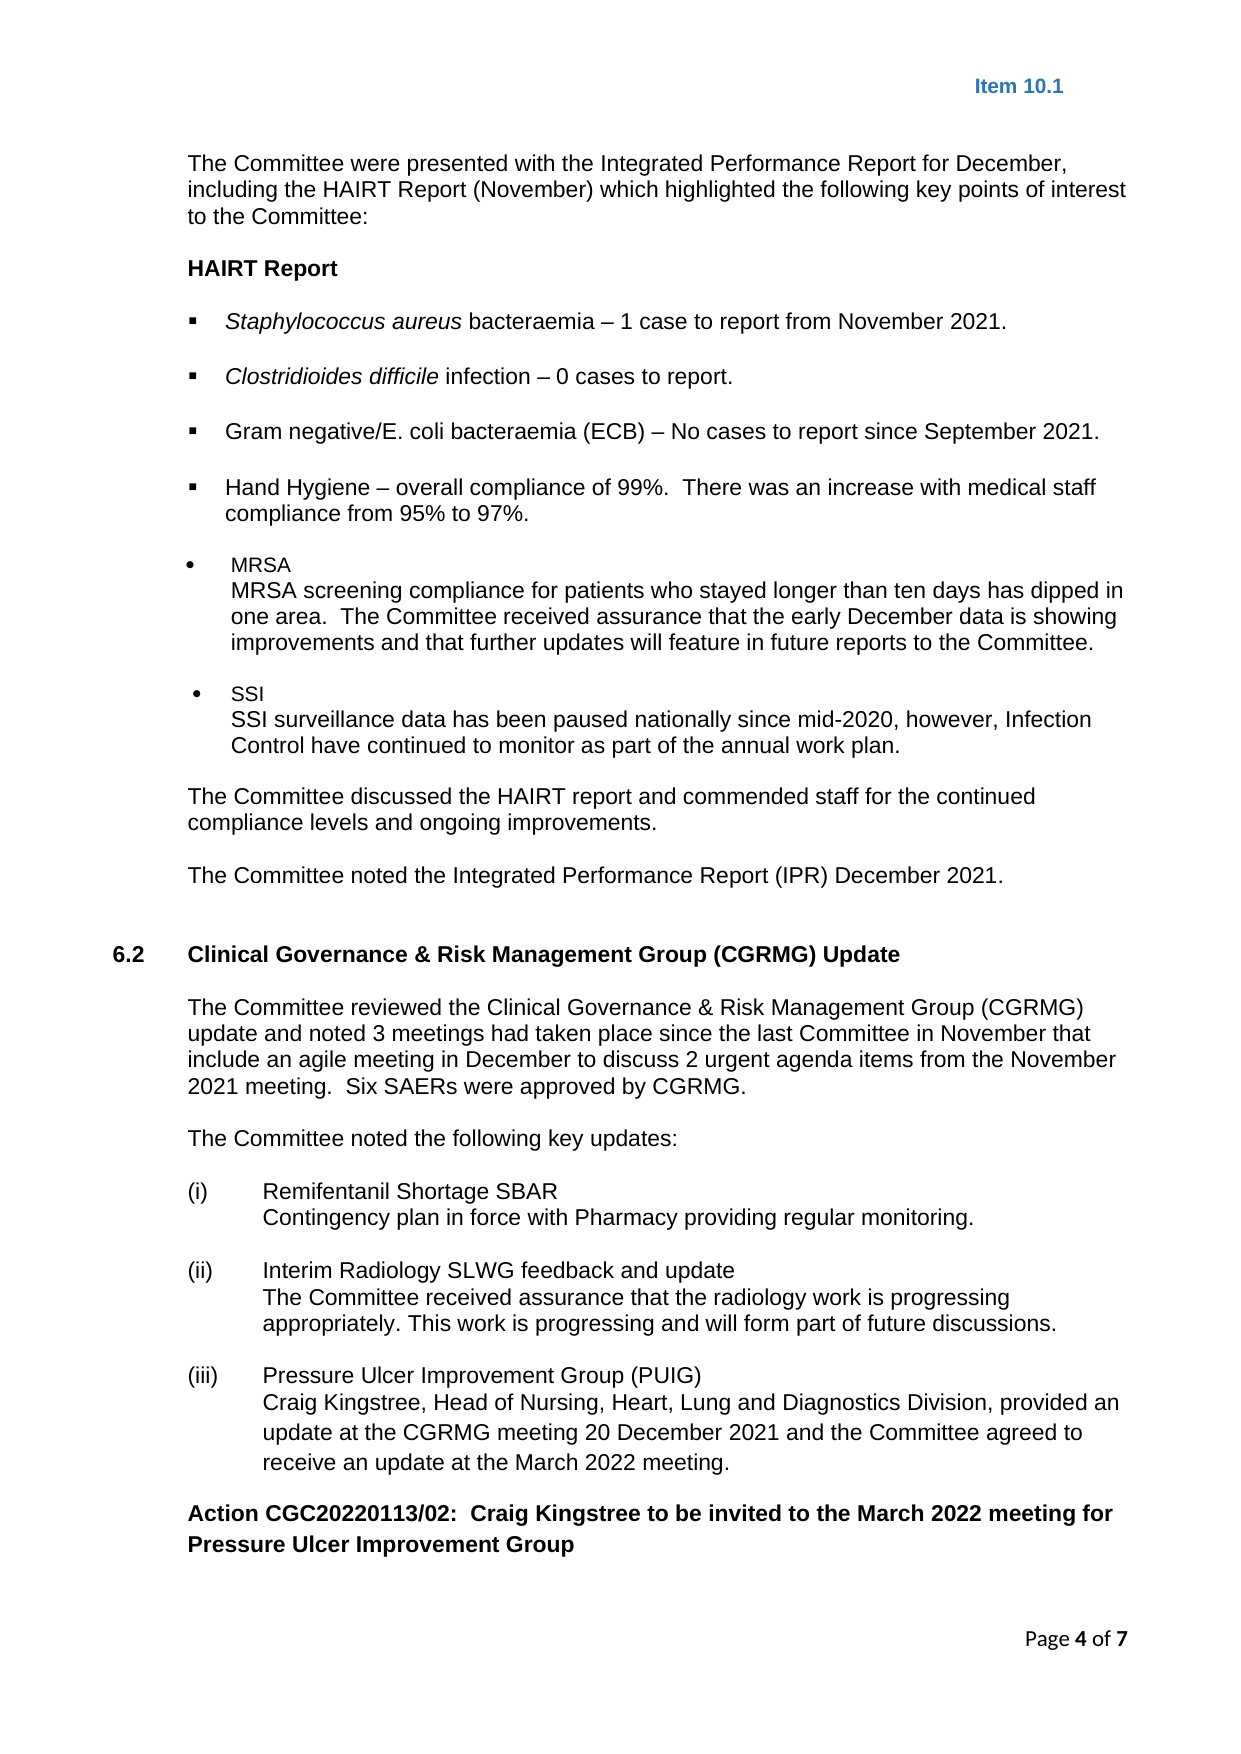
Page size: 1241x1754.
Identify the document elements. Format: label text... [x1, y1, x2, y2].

text HAIRT Report [112, 255, 1128, 282]
list SSI surveillance data has been paused nationally since mid-2020, however, Infection Control have continued to monitor as part of the annual work plan. [231, 706, 1128, 759]
list 6.2 Clinical Governance & Risk Management Group (CGRMG) Update [112, 941, 1128, 967]
list Pressure Ulcer Improvement Group (PUIG) [187, 1362, 1128, 1389]
list MRSA [186, 552, 1128, 577]
text Craig Kingstree, Head of Nursing, Heart, Lung and Diagnostics Division, provided an update at the CGRMG meeting 20 December 2021 and the Committee agreed to receive an update at the March 2022 meeting. [262, 1389, 1128, 1476]
list Remifentanil Shortage SBAR [187, 1178, 1128, 1204]
list Interim Radiology SLWG feedback and update [187, 1257, 1128, 1283]
list The Committee reviewed the Clinical Governance & Risk Management Group (CGRMG) update and noted 3 meetings had taken place since the last Committee in November that include an agile meeting in December to discuss 2 urgent agenda items from the November 2021 meeting. Six SAERs were approved by CGRMG. [187, 993, 1128, 1099]
list The Committee were presented with the Integrated Performance Report for December, including the HAIRT Report (November) which highlighted the following key points of interest to the Committee: [187, 150, 1128, 229]
list The Committee noted the following key updates: [187, 1125, 1128, 1152]
text The Committee discussed the HAIRT report and commended staff for the continued compliance levels and ongoing improvements. [187, 783, 1128, 835]
list Gram negative/E. coli bacteraemia (ECB) – No cases to report since September 2021. [187, 418, 1128, 473]
list Contingency plan in force with Pharmacy providing regular monitoring. [187, 1204, 1128, 1231]
text The Committee noted the Integrated Performance Report (IPR) December 2021. [112, 862, 1128, 888]
list SSI [193, 682, 1128, 706]
list The Committee received assurance that the radiology work is progressing appropriately. This work is progressing and will form part of future discussions. [262, 1283, 1128, 1336]
list Staphylococcus aureus bacteraemia – 1 case to report from November 2021. [187, 308, 1128, 363]
list MRSA screening compliance for patients who stayed longer than ten days has dipped in one area. The Committee received assurance that the early December data is showing improvements and that further updates will feature in future reports to the Committee. [231, 577, 1128, 656]
list Hand Hygiene – overall compliance of 99%. There was an increase with medical staff compliance from 95% to 97%. [187, 473, 1128, 526]
text Action CGC20220113/02: Craig Kingstree to be invited to the March 2022 meeting for Pressure Ulcer Improvement Group [187, 1500, 1128, 1557]
list Clostridioides difficile infection – 0 cases to report. [187, 363, 1128, 418]
